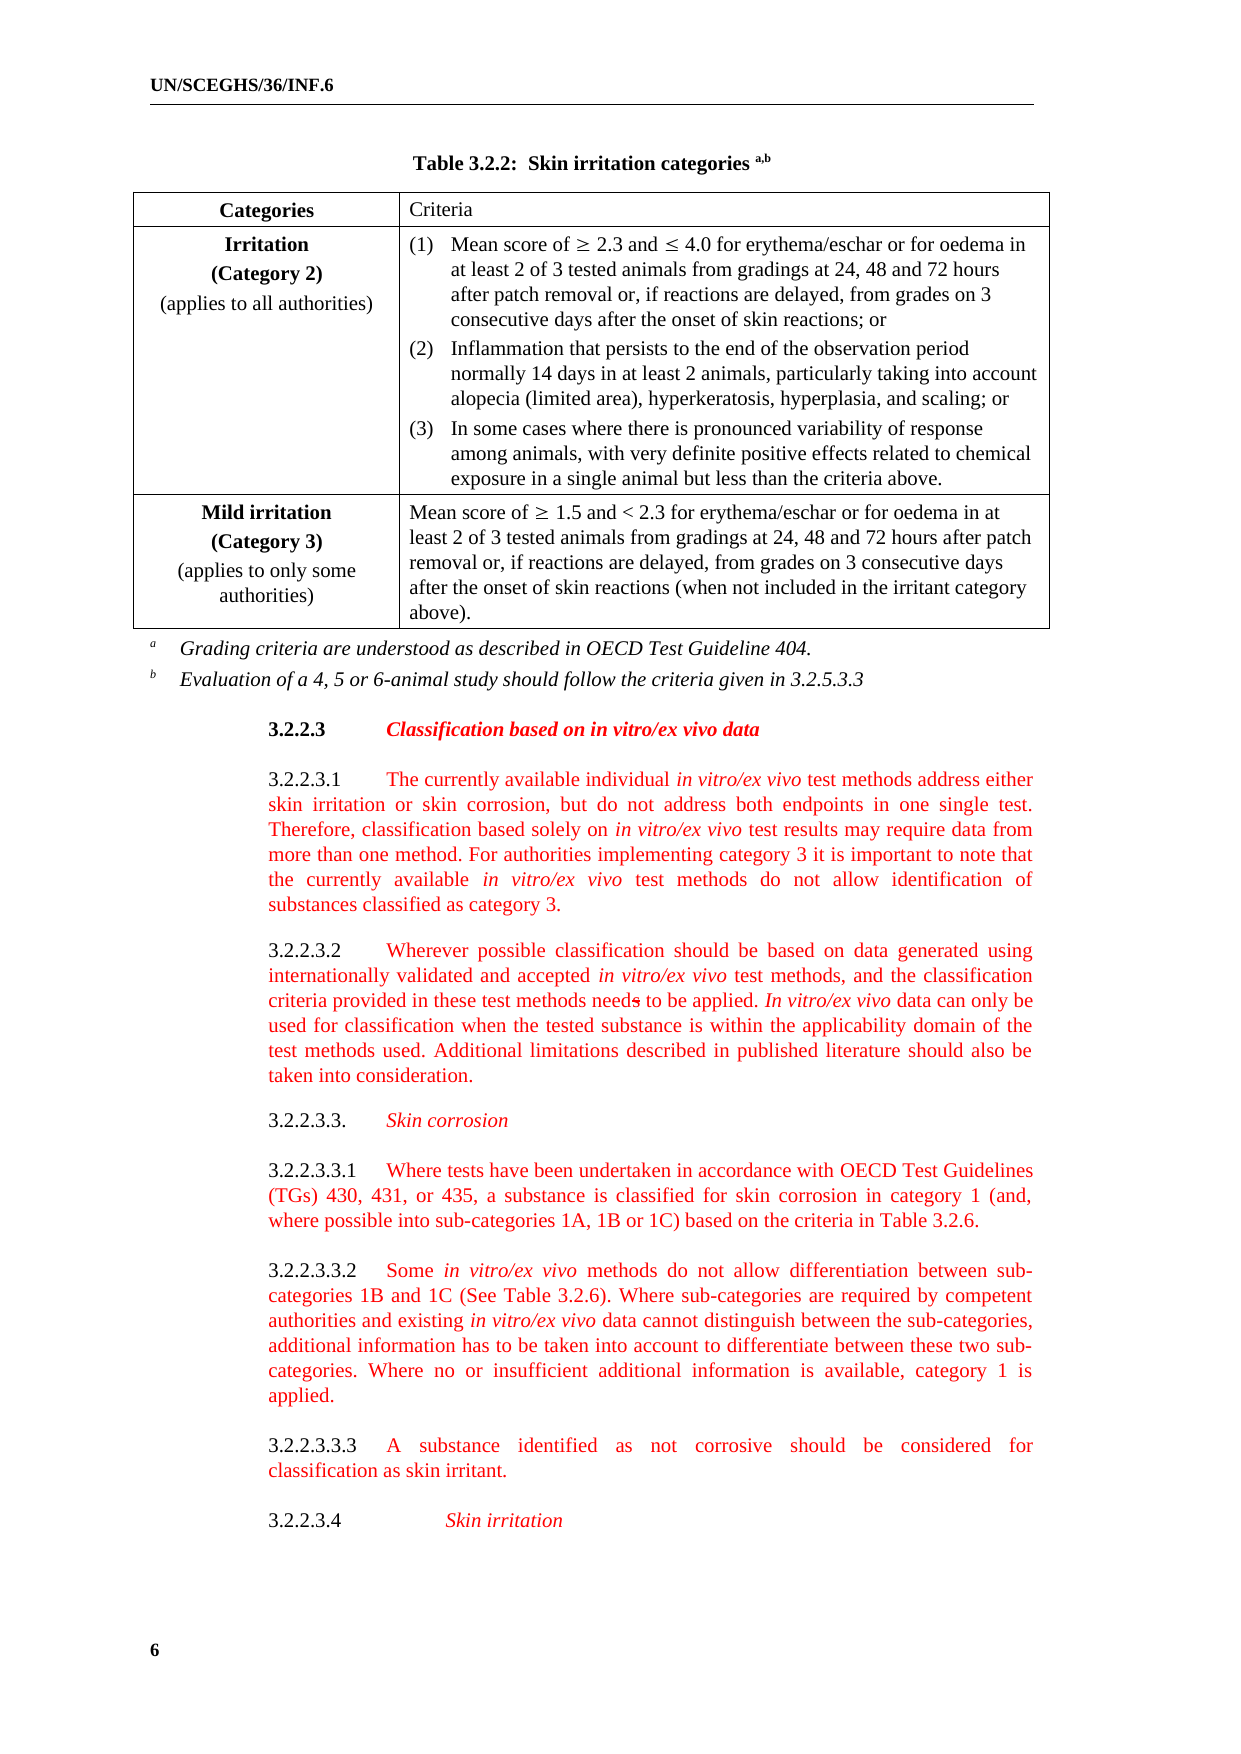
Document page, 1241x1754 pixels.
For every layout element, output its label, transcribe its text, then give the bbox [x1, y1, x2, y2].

text Table 3.2.2: Skin irritation categories a,b [150, 150, 1034, 175]
text 3.2.2.3.1 The currently available individual in vitro/ex vivo test methods address either skin irritation or skin corrosion, but do not address both endpoints in one single test. Therefore, classification based solely on in vitro/ex vivo test results may require data from more than one method. For authorities implementing category 3 it is important to note that the currently available in vitro/ex vivo test methods do not allow identification of substances classified as category 3. [268, 766, 1034, 916]
text 3.2.2.3 Classification based on in vitro/ex vivo data [268, 716, 1034, 741]
text a Grading criteria are understood as described in OECD Test Guideline 404. [150, 635, 1034, 660]
table_header Categories [134, 193, 399, 226]
table_cell Irritation (Category 2) (applies to all authorities) [134, 227, 399, 494]
table_cell Mild irritation (Category 3) (applies to only some authorities) [134, 495, 399, 628]
text 3.2.2.3.3. Skin corrosion [268, 1107, 1034, 1132]
table_cell Mean score of 1.5 and < 2.3 for erythema/eschar or for oedema in at least 2 of 3 tested animals from gradings at 24, 48 and 72 hours after patch removal or, if reactions are delayed, from grades on 3 consecutive days after the onset of skin reactions (when not included in the irritant category above). [400, 495, 1049, 628]
text 3.2.2.3.2 Wherever possible classification should be based on data generated using internationally validated and accepted in vitro/ex vivo test methods, and the classification criteria provided in these test methods needs to be applied. In vitro/ex vivo data can only be used for classification when the tested substance is within the applicability domain of the test methods used. Additional limitations described in published literature should also be taken into consideration. [268, 937, 1034, 1087]
text b Evaluation of a 4, 5 or 6-animal study should follow the criteria given in 3.2.5.3.3 [150, 667, 1034, 691]
text 3.2.2.3.3.2 Some in vitro/ex vivo methods do not allow differentiation between sub-categories 1B and 1C (See Table 3.2.6). Where sub-categories are required by competent authorities and existing in vitro/ex vivo data cannot distinguish between the sub-categories, additional information has to be taken into account to differentiate between these two sub-categories. Where no or insufficient additional information is available, category 1 is applied. [268, 1257, 1034, 1407]
table_cell (1) Mean score of 2.3 and 4.0 for erythema/eschar or for oedema in at least 2 of 3 tested animals from gradings at 24, 48 and 72 hours after patch removal or, if reactions are delayed, from grades on 3 consecutive days after the onset of skin reactions; or (2) Inflammation that persists to the end of the observation period normally 14 days in at least 2 animals, particularly taking into account alopecia (limited area), hyperkeratosis, hyperplasia, and scaling; or (3) In some cases where there is pronounced variability of response among animals, with very definite positive effects related to chemical exposure in a single animal but less than the criteria above. [400, 227, 1049, 494]
table_header Criteria [400, 193, 1049, 226]
text 3.2.2.3.3.1 Where tests have been undertaken in accordance with OECD Test Guidelines (TGs) 430, 431, or 435, a substance is classified for skin corrosion in category 1 (and, where possible into sub-categories 1A, 1B or 1C) based on the criteria in Table 3.2.6. [268, 1157, 1034, 1232]
text 3.2.2.3.3.3 A substance identified as not corrosive should be considered for classification as skin irritant. [268, 1432, 1034, 1482]
text 3.2.2.3.4 Skin irritation [268, 1507, 1034, 1532]
